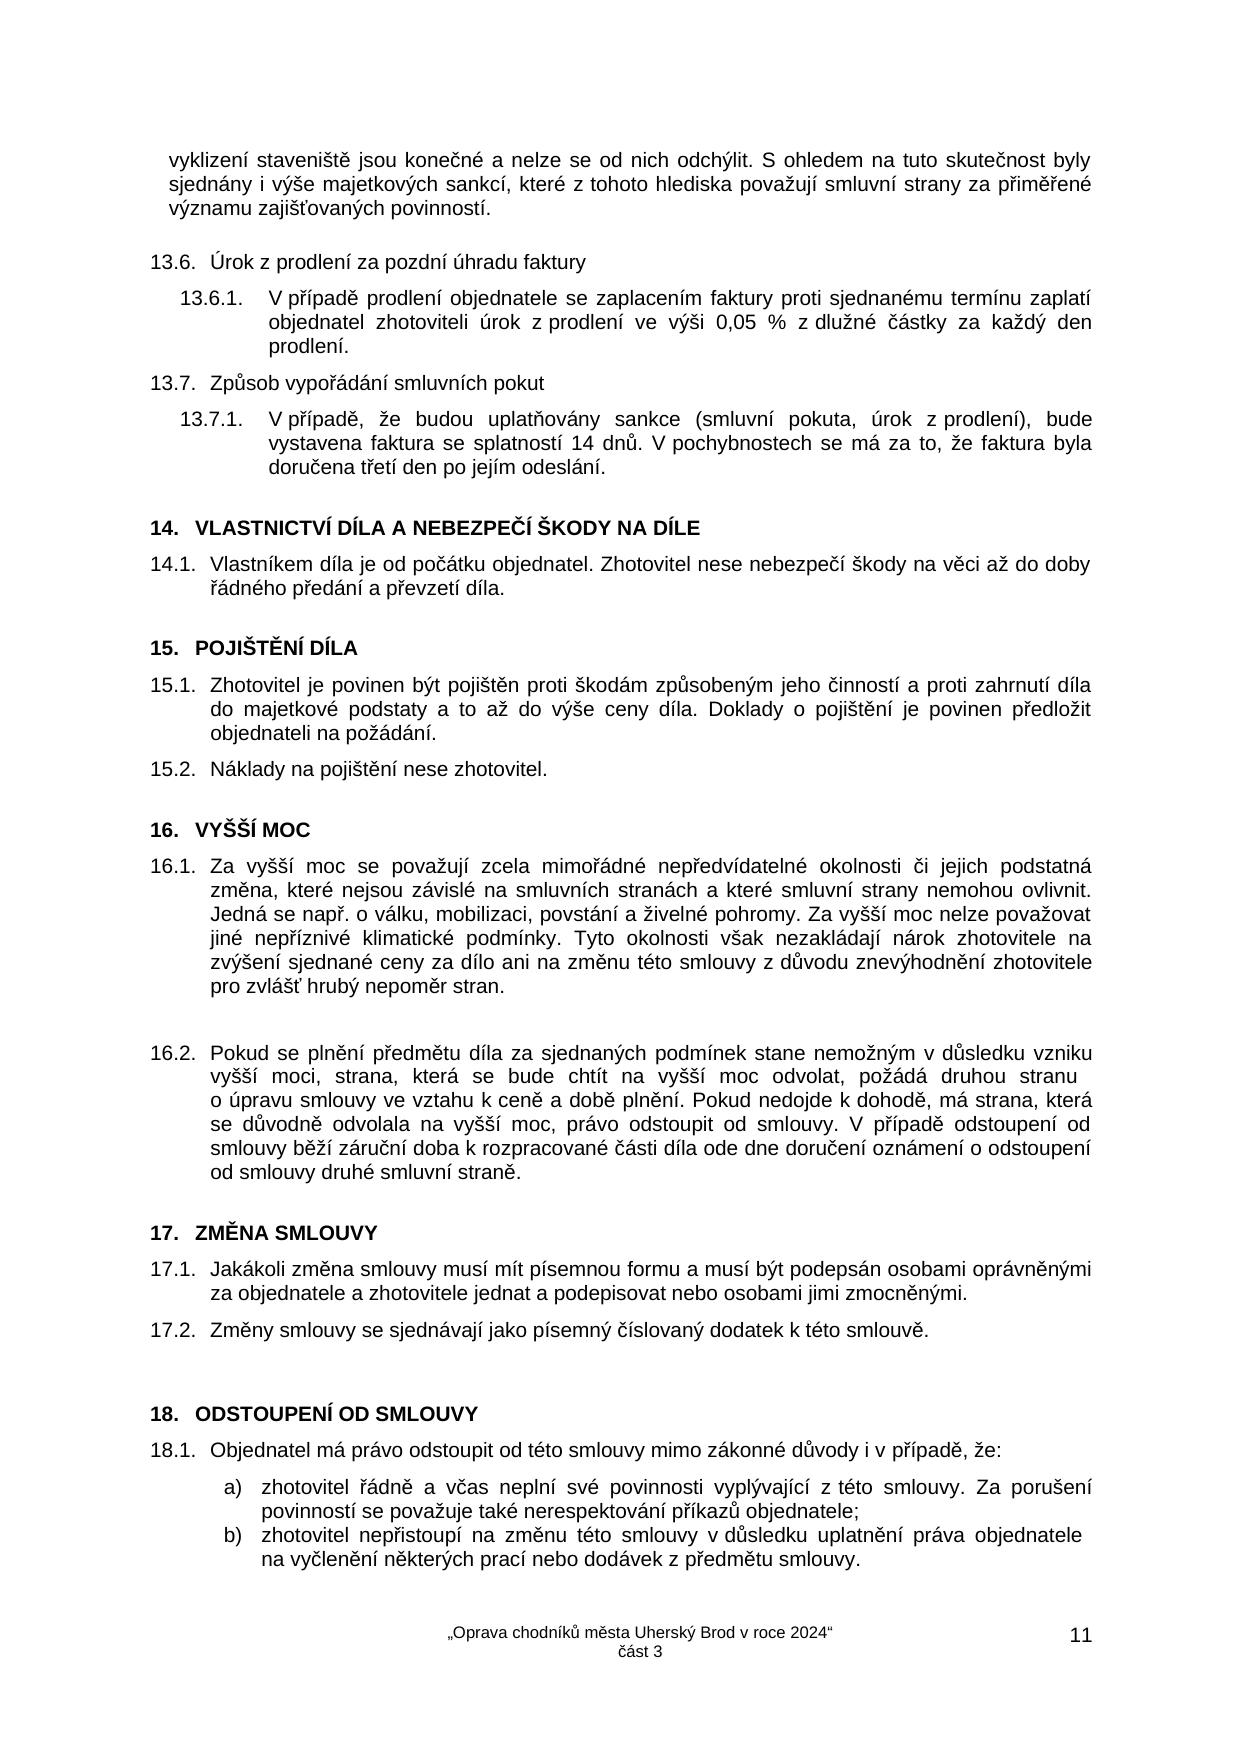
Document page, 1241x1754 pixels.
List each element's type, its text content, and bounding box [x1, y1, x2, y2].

subtitle V případě prodlení objednatele se zaplacením faktury proti sjednanému termínu zaplatí objednatel zhotoviteli úrok z prodlení ve výši 0,05 % z dlužné částky za každý den prodlení. [179, 286, 1093, 358]
subtitle Objednatel má právo odstoupit od této smlouvy mimo zákonné důvody i v případě, že: [150, 1438, 1093, 1462]
subtitle Úrok z prodlení za pozdní úhradu faktury [150, 250, 1093, 274]
list zhotovitel řádně a včas neplní své povinnosti vyplývající z této smlouvy. Za porušení povinností se považuje také nerespektování příkazů objednatele; [224, 1475, 1093, 1523]
subtitle Pojištění díla [150, 636, 1093, 660]
subtitle Vlastnictví díla a nebezpečí škody na díle [150, 515, 1093, 539]
subtitle Pokud se plnění předmětu díla za sjednaných podmínek stane nemožným v důsledku vzniku vyšší moci, strana, která se bude chtít na vyšší moc odvolat, požádá druhou stranu o úpravu smlouvy ve vztahu k ceně a době plnění. Pokud nedojde k dohodě, má strana, která se důvodně odvolala na vyšší moc, právo odstoupit od smlouvy. V případě odstoupení od smlouvy běží záruční doba k rozpracované části díla ode dne doručení oznámení o odstoupení od smlouvy druhé smluvní straně. [150, 1040, 1093, 1184]
subtitle Jakákoli změna smlouvy musí mít písemnou formu a musí být podepsán osobami oprávněnými za objednatele a zhotovitele jednat a podepisovat nebo osobami jimi zmocněnými. [150, 1257, 1093, 1305]
subtitle Náklady na pojištění nese zhotovitel. [150, 757, 1093, 781]
subtitle Změna smlouvy [150, 1221, 1093, 1244]
subtitle Vyšší moc [150, 817, 1093, 841]
list zhotovitel nepřistoupí na změnu této smlouvy v důsledku uplatnění práva objednatele na vyčlenění některých prací nebo dodávek z předmětu smlouvy. [224, 1523, 1093, 1571]
subtitle Odstoupení od smlouvy [150, 1402, 1093, 1426]
subtitle Vlastníkem díla je od počátku objednatel. Zhotovitel nese nebezpečí škody na věci až do doby řádného předání a převzetí díla. [150, 552, 1093, 600]
subtitle V případě, že budou uplatňovány sankce (smluvní pokuta, úrok z prodlení), bude vystavena faktura se splatností 14 dnů. V pochybnostech se má za to, že faktura byla doručena třetí den po jejím odeslání. [179, 407, 1093, 479]
subtitle Zhotovitel je povinen být pojištěn proti škodám způsobeným jeho činností a proti zahrnutí díla do majetkové podstaty a to až do výše ceny díla. Doklady o pojištění je povinen předložit objednateli na požádání. [150, 673, 1093, 744]
subtitle Za vyšší moc se považují zcela mimořádné nepředvídatelné okolnosti či jejich podstatná změna, které nejsou závislé na smluvních stranách a které smluvní strany nemohou ovlivnit. Jedná se např. o válku, mobilizaci, povstání a živelné pohromy. Za vyšší moc nelze považovat jiné nepříznivé klimatické podmínky. Tyto okolnosti však nezakládají nárok zhotovitele na zvýšení sjednané ceny za dílo ani na změnu této smlouvy z důvodu znevýhodnění zhotovitele pro zvlášť hrubý nepoměr stran. [150, 854, 1093, 998]
subtitle Způsob vypořádání smluvních pokut [150, 371, 1093, 394]
subtitle Změny smlouvy se sjednávají jako písemný číslovaný dodatek k této smlouvě. [150, 1317, 1093, 1341]
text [169, 148, 1093, 219]
